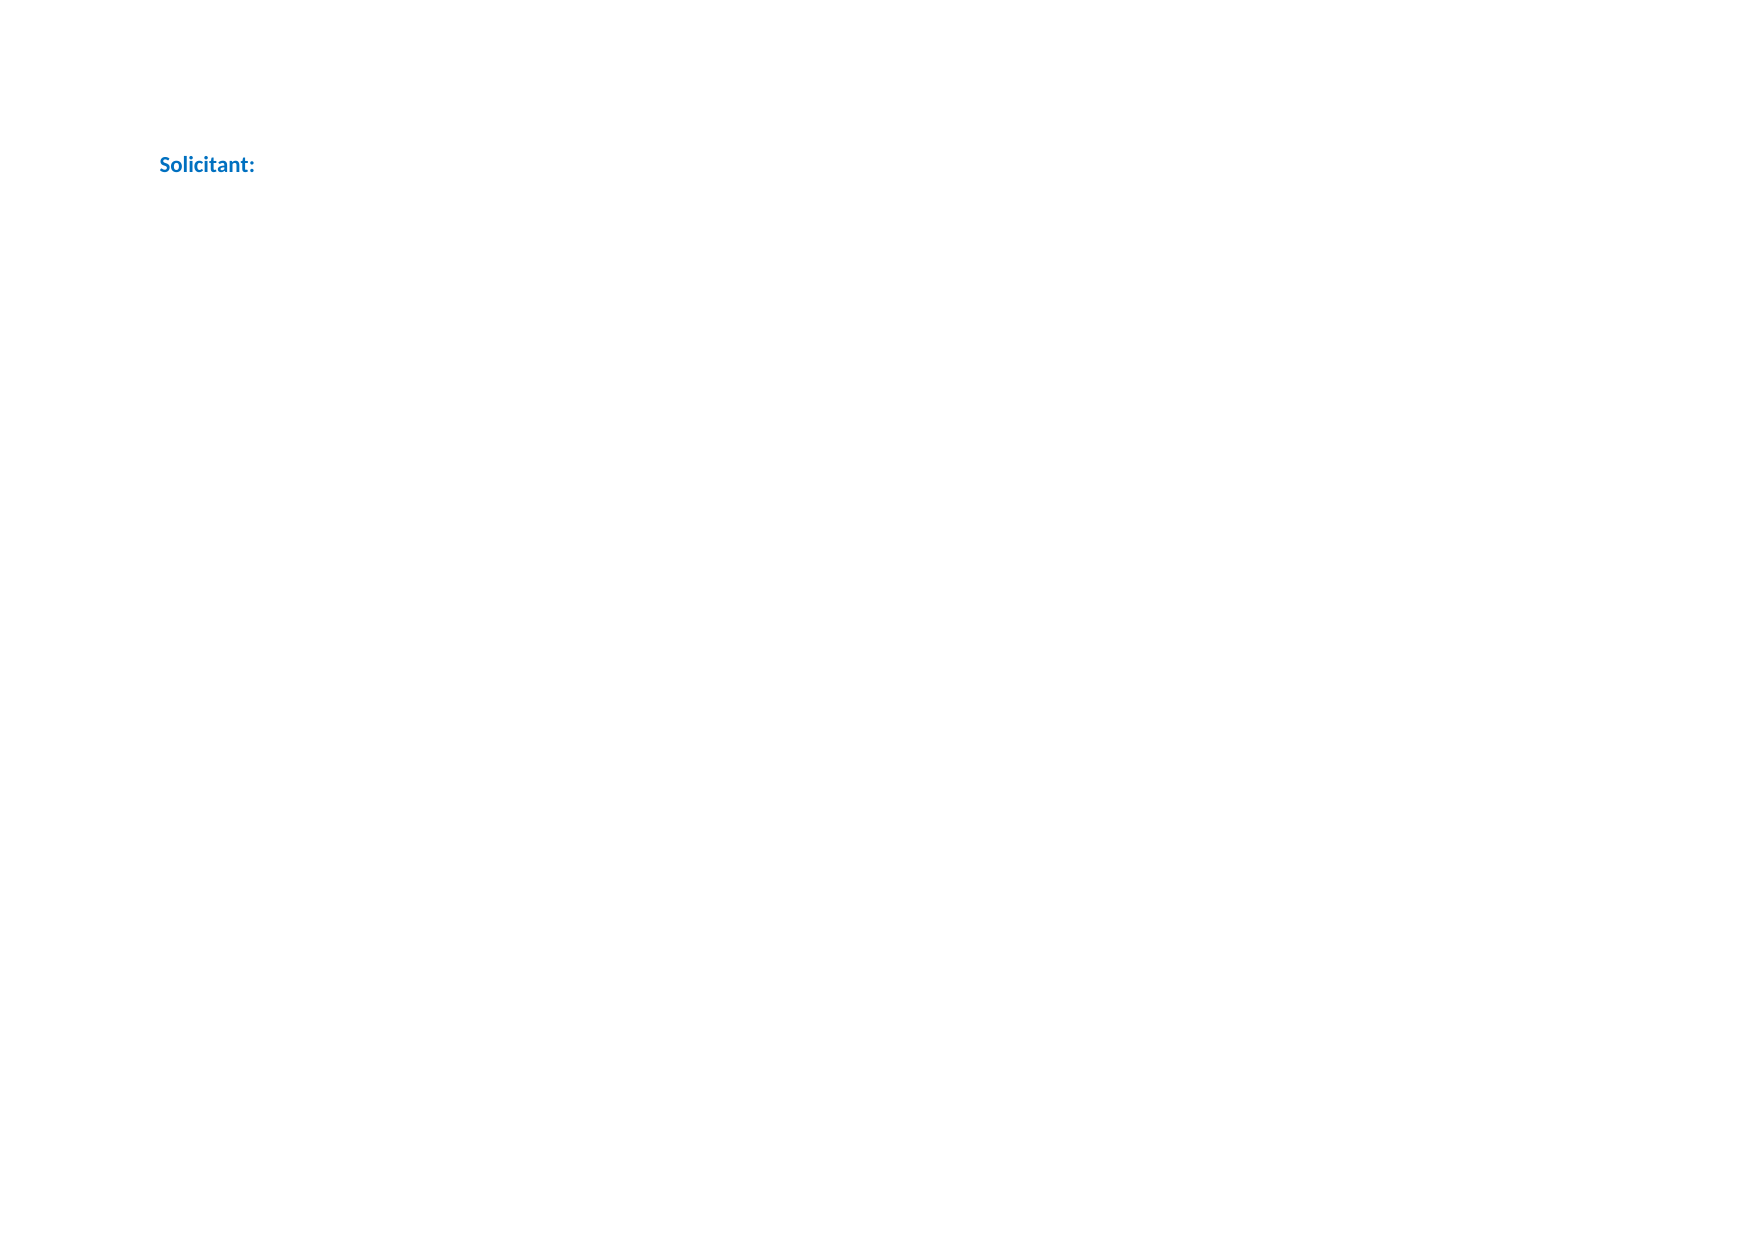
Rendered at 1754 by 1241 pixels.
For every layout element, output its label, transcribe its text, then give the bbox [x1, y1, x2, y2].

text Solicitant: [150, 150, 1604, 178]
